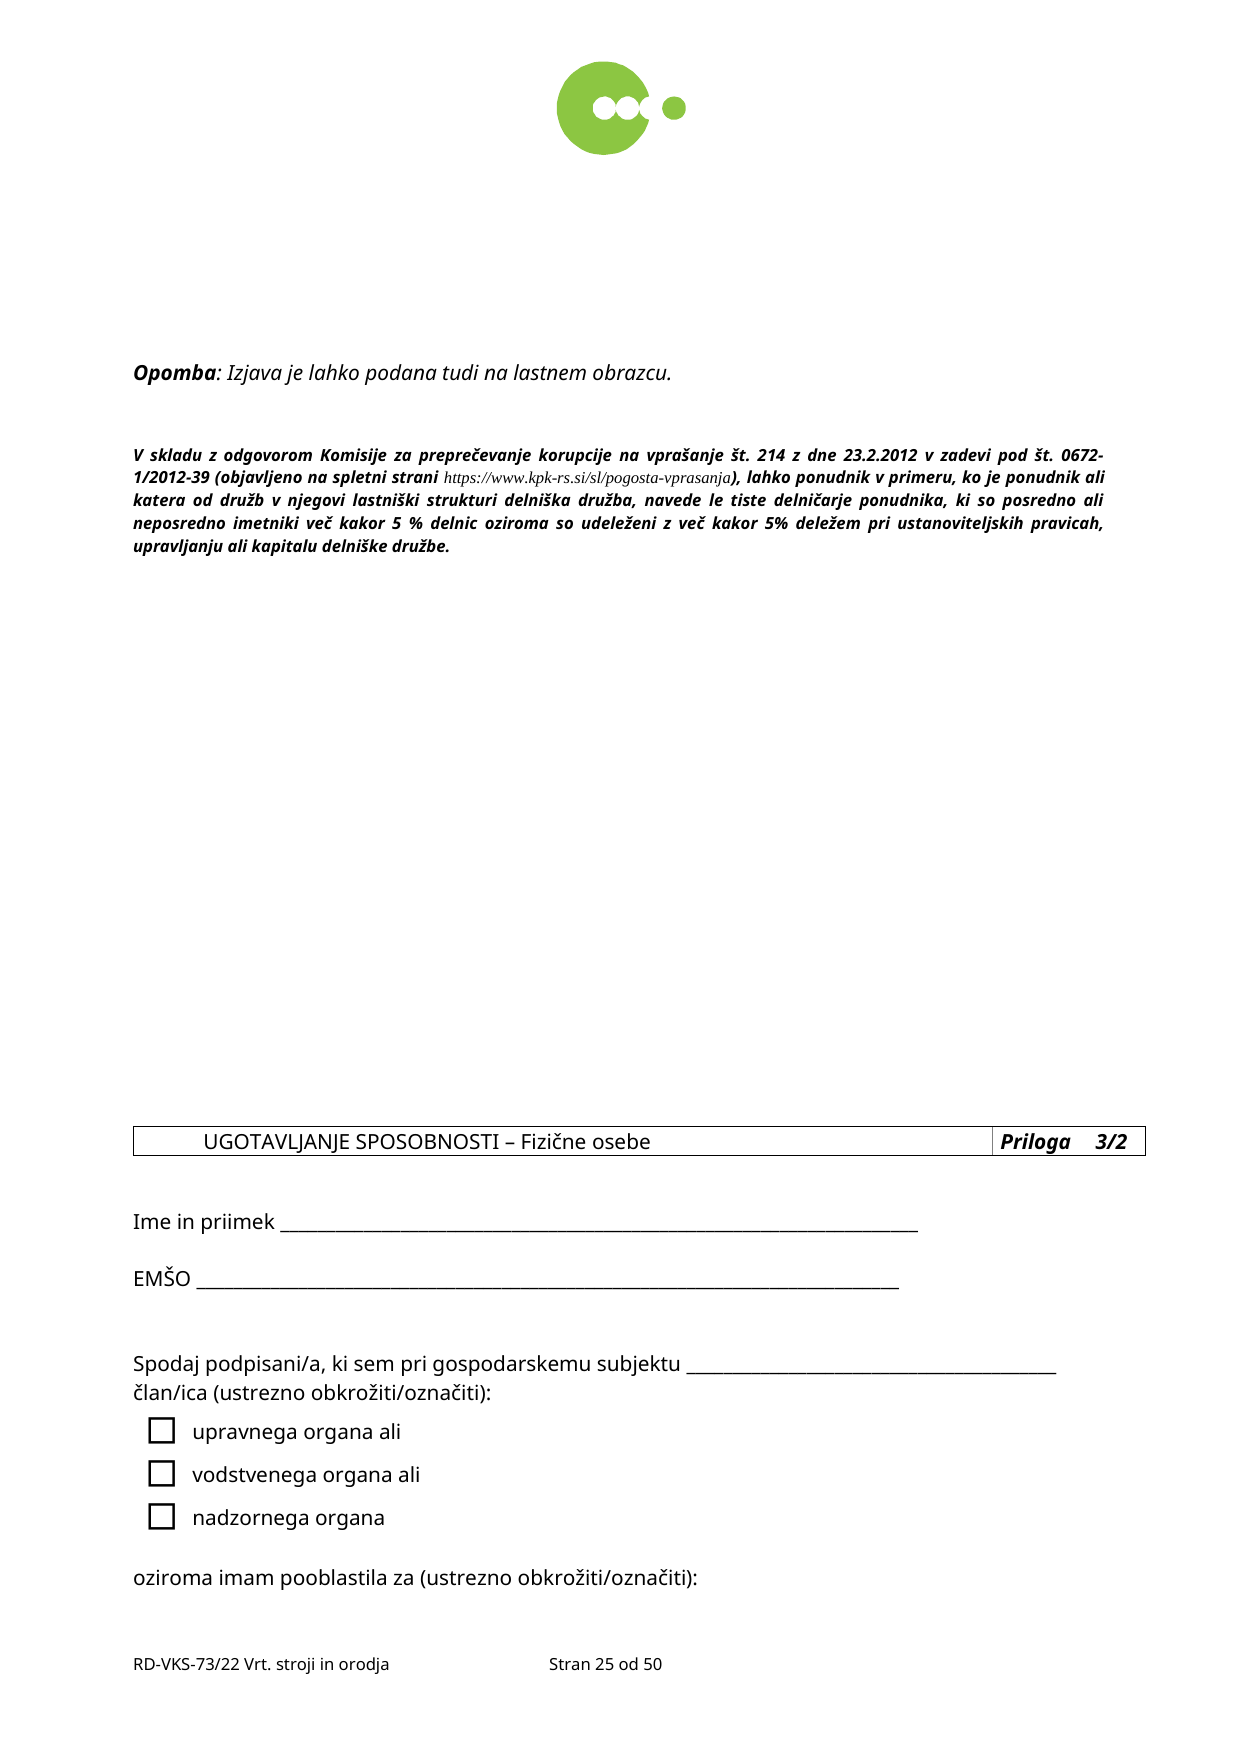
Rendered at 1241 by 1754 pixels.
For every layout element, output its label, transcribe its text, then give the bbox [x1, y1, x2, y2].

text Ime in priimek _____________________________________________________________________ [133, 1207, 1107, 1236]
text oziroma imam pooblastila za (ustrezno obkrožiti/označiti): [133, 1563, 1107, 1591]
list upravnega organa ali [170, 1406, 1107, 1449]
text Spodaj podpisani/a, ki sem pri gospodarskemu subjektu ________________________________________ [133, 1349, 1107, 1378]
table_header UGOTAVLJANJE SPOSOBNOSTI – Fizične osebe [196, 1127, 992, 1155]
table_header Priloga [993, 1127, 1088, 1155]
list vodstvenega organa ali [170, 1449, 1107, 1492]
list nadzornega organa [170, 1492, 1107, 1534]
table_header 3/2 [1088, 1127, 1145, 1155]
text Opomba: Izjava je lahko podana tudi na lastnem obrazcu. [133, 358, 1107, 387]
text V skladu z odgovorom Komisije za preprečevanje korupcije na vprašanje št. 214 z dne 23.2.2012 v zadevi pod št. 0672-1/2012-39 (objavljeno na spletni strani https://www.kpk-rs.si/sl/pogosta-vprasanja), lahko ponudnik v primeru, ko je ponudnik ali katera od družb v njegovi lastniški strukturi delniška družba, navede le tiste delničarje ponudnika, ki so posredno ali neposredno imetniki več kakor 5 % delnic oziroma so udeleženi z več kakor 5% deležem pri ustanoviteljskih pravicah, upravljanju ali kapitalu delniške družbe. [133, 443, 1107, 557]
text EMŠO ____________________________________________________________________________ [133, 1264, 1107, 1293]
table_header [134, 1127, 196, 1155]
text član/ica (ustrezno obkrožiti/označiti): [133, 1378, 1107, 1406]
